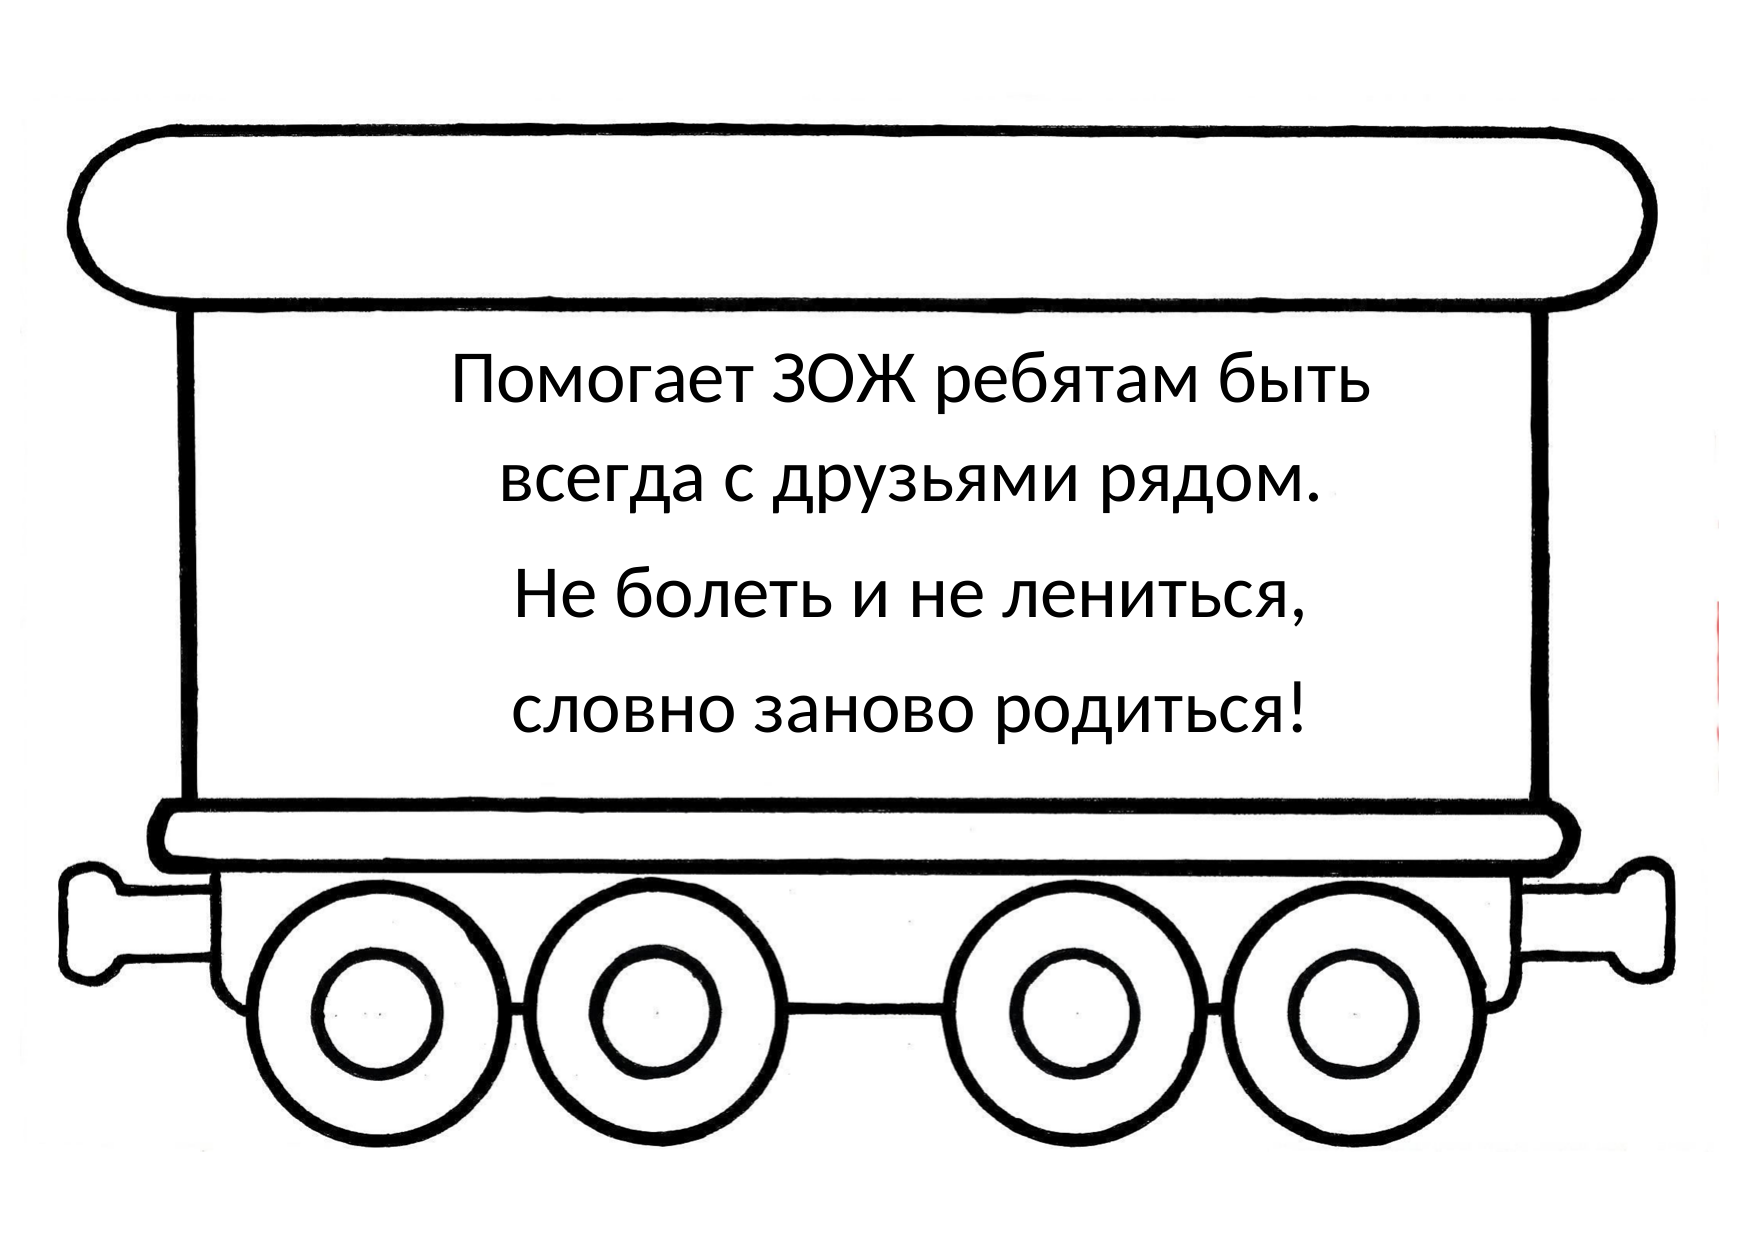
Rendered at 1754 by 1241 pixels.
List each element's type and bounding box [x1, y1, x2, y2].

picture [14, 88, 1719, 1152]
